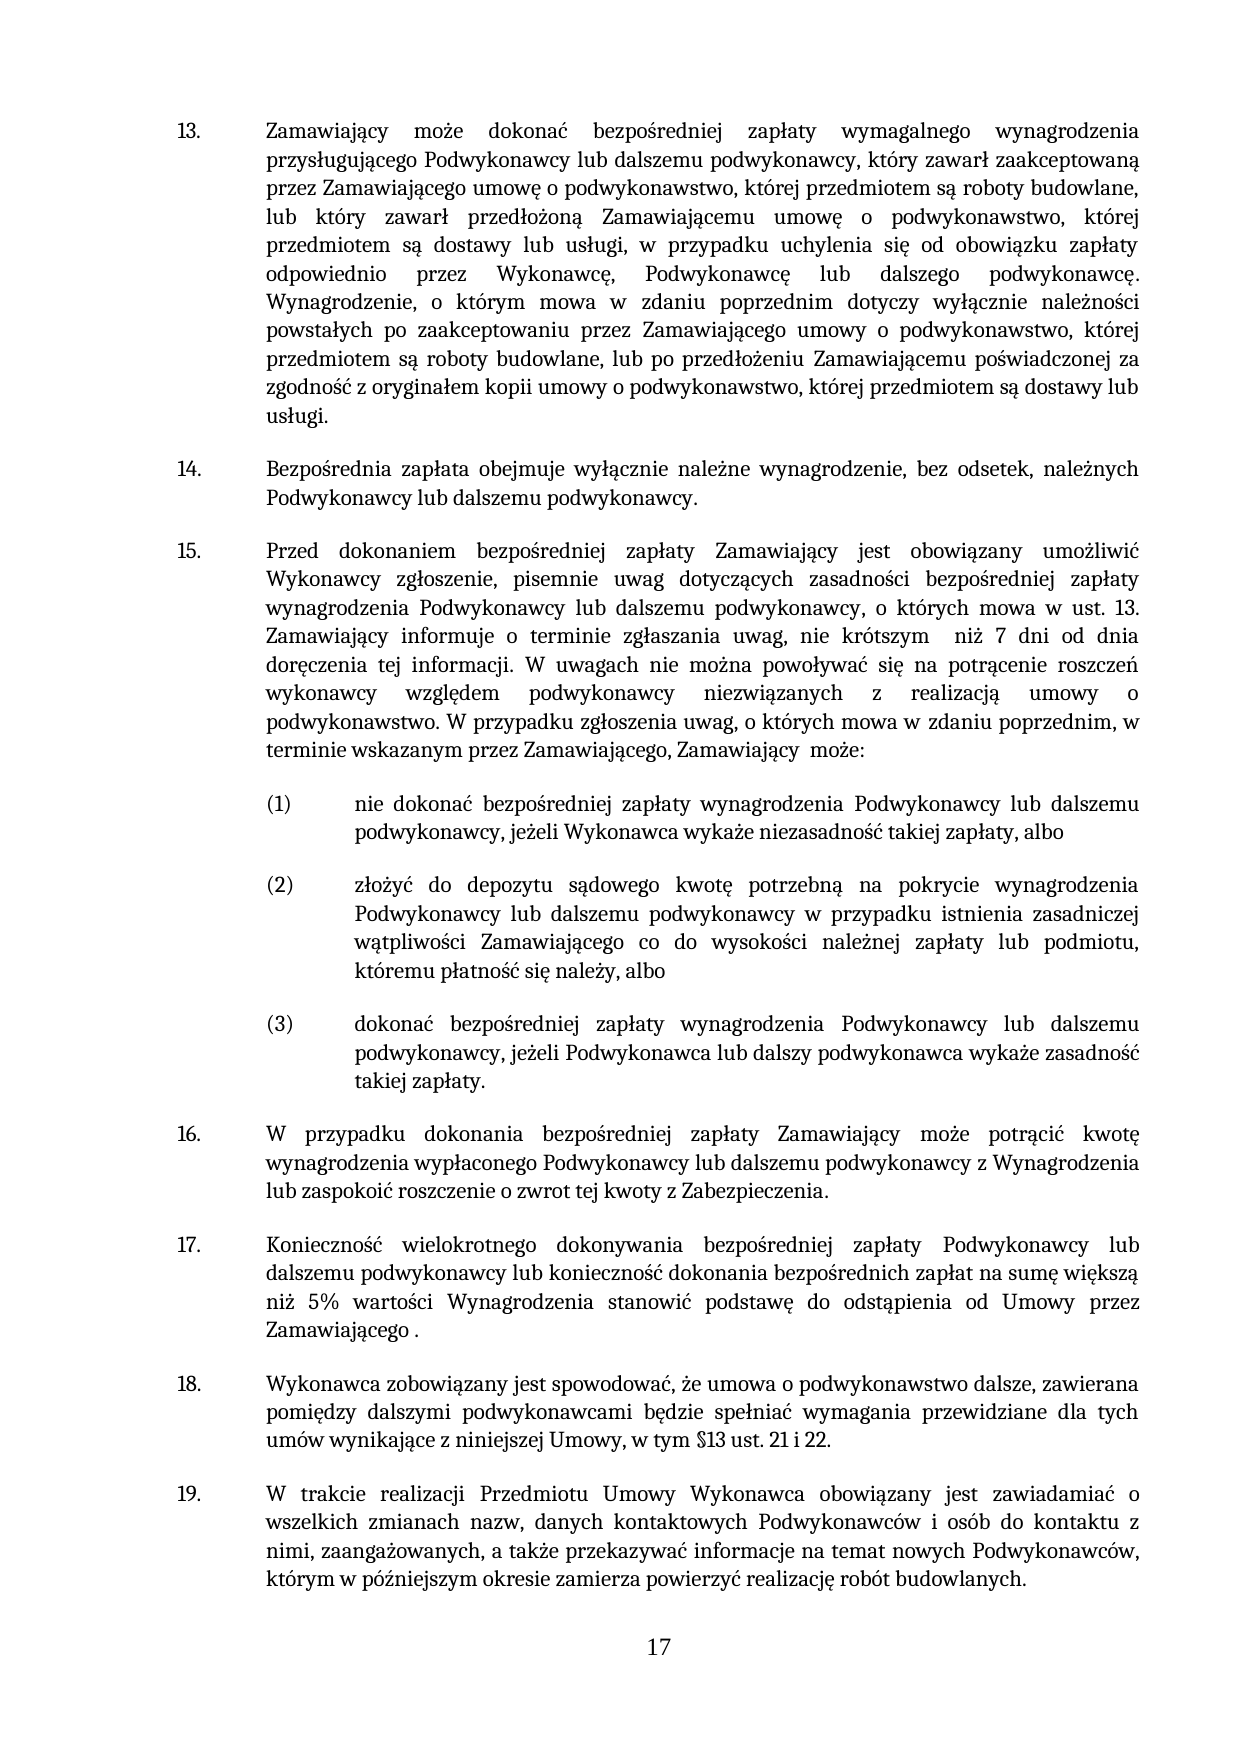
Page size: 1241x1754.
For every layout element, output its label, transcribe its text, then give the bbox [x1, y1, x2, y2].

list Bezpośrednia zapłata obejmuje wyłącznie należne wynagrodzenie, bez odsetek, należnych Podwykonawcy lub dalszemu podwykonawcy. [177, 456, 1140, 511]
list W trakcie realizacji Przedmiotu Umowy Wykonawca obowiązany jest zawiadamiać o wszelkich zmianach nazw, danych kontaktowych Podwykonawców i osób do kontaktu z nimi, zaangażowanych, a także przekazywać informacje na temat nowych Podwykonawców, którym w późniejszym okresie zamierza powierzyć realizację robót budowlanych. [177, 1481, 1140, 1592]
list Przed dokonaniem bezpośredniej zapłaty Zamawiający jest obowiązany umożliwić Wykonawcy zgłoszenie, pisemnie uwag dotyczących zasadności bezpośredniej zapłaty wynagrodzenia Podwykonawcy lub dalszemu podwykonawcy, o których mowa w ust. 13. Zamawiający informuje o terminie zgłaszania uwag, nie krótszym niż 7 dni od dnia doręczenia tej informacji. W uwagach nie można powoływać się na potrącenie roszczeń wykonawcy względem podwykonawcy niezwiązanych z realizacją umowy o podwykonawstwo. W przypadku zgłoszenia uwag, o których mowa w zdaniu poprzednim, w terminie wskazanym przez Zamawiającego, Zamawiający może: [177, 538, 1140, 763]
list dokonać bezpośredniej zapłaty wynagrodzenia Podwykonawcy lub dalszemu podwykonawcy, jeżeli Podwykonawca lub dalszy podwykonawca wykaże zasadność takiej zapłaty. [266, 1011, 1140, 1094]
list W przypadku dokonania bezpośredniej zapłaty Zamawiający może potrącić kwotę wynagrodzenia wypłaconego Podwykonawcy lub dalszemu podwykonawcy z Wynagrodzenia lub zaspokoić roszczenie o zwrot tej kwoty z Zabezpieczenia. [177, 1121, 1140, 1204]
list Konieczność wielokrotnego dokonywania bezpośredniej zapłaty Podwykonawcy lub dalszemu podwykonawcy lub konieczność dokonania bezpośrednich zapłat na sumę większą niż 5% wartości Wynagrodzenia stanowić podstawę do odstąpienia od Umowy przez Zamawiającego . [177, 1232, 1140, 1343]
list nie dokonać bezpośredniej zapłaty wynagrodzenia Podwykonawcy lub dalszemu podwykonawcy, jeżeli Wykonawca wykaże niezasadność takiej zapłaty, albo [266, 790, 1140, 845]
list złożyć do depozytu sądowego kwotę potrzebną na pokrycie wynagrodzenia Podwykonawcy lub dalszemu podwykonawcy w przypadku istnienia zasadniczej wątpliwości Zamawiającego co do wysokości należnej zapłaty lub podmiotu, któremu płatność się należy, albo [266, 872, 1140, 984]
list Zamawiający może dokonać bezpośredniej zapłaty wymagalnego wynagrodzenia przysługującego Podwykonawcy lub dalszemu podwykonawcy, który zawarł zaakceptowaną przez Zamawiającego umowę o podwykonawstwo, której przedmiotem są roboty budowlane, lub który zawarł przedłożoną Zamawiającemu umowę o podwykonawstwo, której przedmiotem są dostawy lub usługi, w przypadku uchylenia się od obowiązku zapłaty odpowiednio przez Wykonawcę, Podwykonawcę lub dalszego podwykonawcę. Wynagrodzenie, o którym mowa w zdaniu poprzednim dotyczy wyłącznie należności powstałych po zaakceptowaniu przez Zamawiającego umowy o podwykonawstwo, której przedmiotem są roboty budowlane, lub po przedłożeniu Zamawiającemu poświadczonej za zgodność z oryginałem kopii umowy o podwykonawstwo, której przedmiotem są dostawy lub usługi. [177, 118, 1140, 429]
list Wykonawca zobowiązany jest spowodować, że umowa o podwykonawstwo dalsze, zawierana pomiędzy dalszymi podwykonawcami będzie spełniać wymagania przewidziane dla tych umów wynikające z niniejszej Umowy, w tym §13 ust. 21 i 22. [177, 1370, 1140, 1453]
